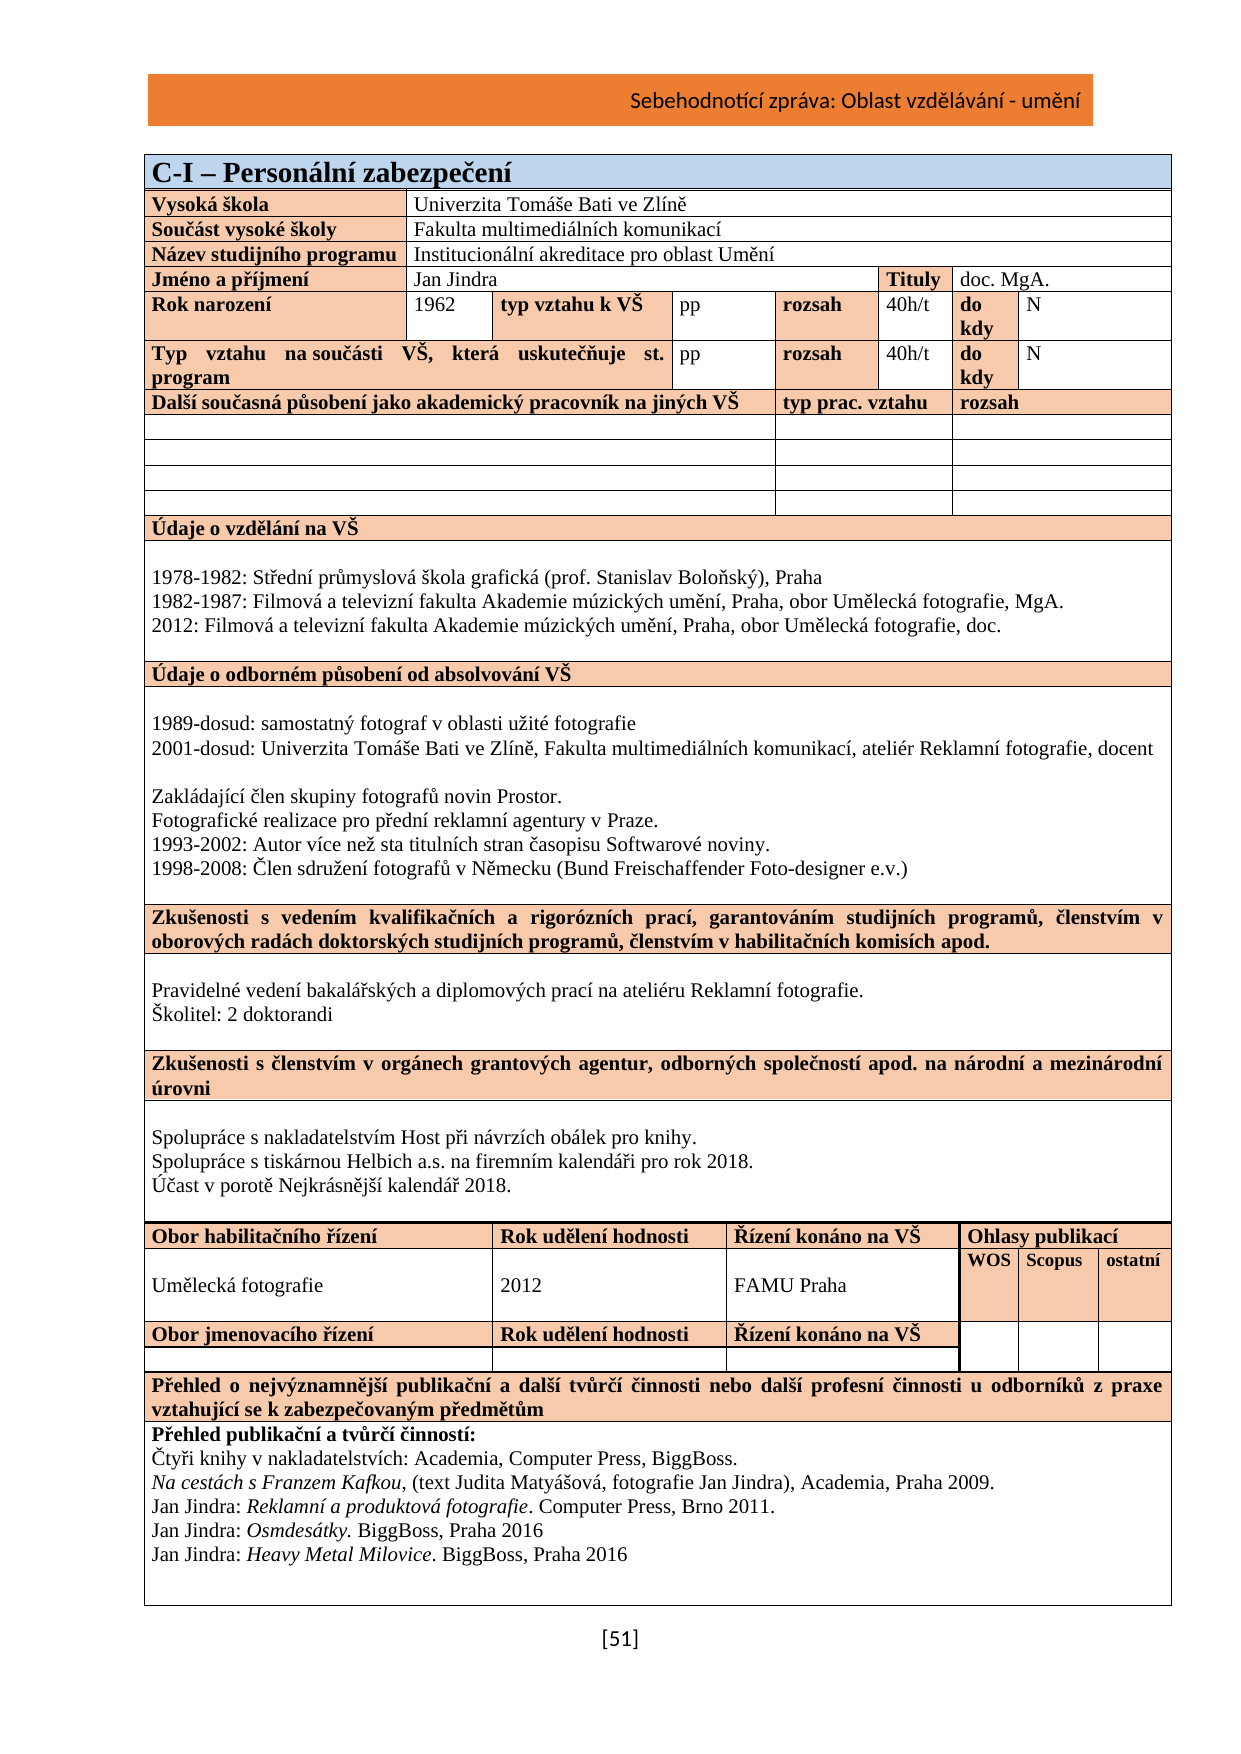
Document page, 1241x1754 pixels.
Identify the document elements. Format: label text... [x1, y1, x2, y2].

table_cell do kdy [953, 292, 1018, 340]
table_cell Tituly [879, 267, 952, 291]
table_cell WOS [961, 1249, 1018, 1321]
table_cell Údaje o odborném působení od absolvování VŠ [145, 662, 1171, 686]
table_cell pp [673, 292, 775, 340]
table_cell Institucionální akreditace pro oblast Umění [407, 242, 1171, 266]
table_cell ostatní [1099, 1249, 1171, 1321]
table_cell Pravidelné vedení bakalářských a diplomových prací na ateliéru Reklamní fotografie. Školitel: 2 doktorandi [145, 954, 1171, 1050]
table_cell [145, 466, 775, 489]
table_cell Rok udělení hodnosti [493, 1322, 726, 1346]
table_cell [961, 1322, 1018, 1371]
table_cell 40h/t [879, 341, 952, 389]
table_cell do kdy [953, 341, 1018, 389]
table_cell Zkušenosti s vedením kvalifikačních a rigorózních prací, garantováním studijních programů, členstvím v oborových radách doktorských studijních programů, členstvím v habilitačních komisích apod. [145, 905, 1171, 953]
table_cell Rok udělení hodnosti [493, 1224, 726, 1248]
table_cell pp [673, 341, 775, 389]
table_cell [493, 1348, 726, 1371]
table_cell [145, 491, 775, 515]
table_cell Jméno a příjmení [145, 267, 406, 291]
table_cell [776, 415, 952, 439]
table_cell rozsah [953, 390, 1171, 414]
table_cell Údaje o vzdělání na VŠ [145, 516, 1171, 540]
table_cell typ vztahu k VŠ [493, 292, 672, 340]
table_cell Řízení konáno na VŠ [727, 1322, 958, 1346]
table_cell N [1019, 341, 1171, 389]
table_cell 2012 [493, 1249, 726, 1321]
table_cell [727, 1348, 958, 1371]
table_cell Univerzita Tomáše Bati ve Zlíně [407, 191, 1171, 216]
table_cell Další současná působení jako akademický pracovník na jiných VŠ [145, 390, 775, 414]
table_cell 40h/t [879, 292, 952, 340]
table_cell Obor habilitačního řízení [145, 1224, 492, 1248]
table_cell Fakulta multimediálních komunikací [407, 217, 1171, 241]
table_cell N [1019, 292, 1171, 340]
table_cell [145, 1348, 492, 1371]
table_cell [953, 440, 1171, 464]
table_cell [776, 466, 952, 489]
table_cell [145, 440, 775, 464]
table_cell Scopus [1019, 1249, 1098, 1321]
table_cell [776, 491, 952, 515]
table_header C-I – Personální zabezpečení [145, 155, 1171, 188]
table_cell Rok narození [145, 292, 406, 340]
table_cell Jan Jindra [407, 267, 878, 291]
table_cell Zkušenosti s členstvím v orgánech grantových agentur, odborných společností apod. na národní a mezinárodní úrovni [145, 1051, 1171, 1099]
table_cell [953, 415, 1171, 439]
table_cell rozsah [776, 292, 878, 340]
table_cell Typ vztahu na součásti VŠ, která uskutečňuje st. program [145, 341, 672, 389]
table_cell [1019, 1322, 1098, 1371]
table_cell Ohlasy publikací [961, 1224, 1171, 1248]
table_cell Umělecká fotografie [145, 1249, 492, 1321]
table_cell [145, 1422, 1171, 1605]
table_cell [953, 491, 1171, 515]
table_cell 1989-dosud: samostatný fotograf v oblasti užité fotografie 2001-dosud: Univerzita Tomáše Bati ve Zlíně, Fakulta multimediálních komunikací, ateliér Reklamní fotografie, docent Zakládající člen skupiny fotografů novin Prostor. Fotografické realizace pro přední reklamní agentury v Praze. 1993-2002: Autor více než sta titulních stran časopisu Softwarové noviny. 1998-2008: Člen sdružení fotografů v Německu (Bund Freischaffender Foto-designer e.v.) [145, 687, 1171, 904]
table_cell [953, 466, 1171, 489]
table_cell Spolupráce s nakladatelstvím Host při návrzích obálek pro knihy. Spolupráce s tiskárnou Helbich a.s. na firemním kalendáři pro rok 2018. Účast v porotě Nejkrásnější kalendář 2018. [145, 1101, 1171, 1221]
table_cell doc. MgA. [953, 267, 1171, 291]
table_cell 1978-1982: Střední průmyslová škola grafická (prof. Stanislav Boloňský), Praha 1982-1987: Filmová a televizní fakulta Akademie múzických umění, Praha, obor Umělecká fotografie, MgA. 2012: Filmová a televizní fakulta Akademie múzických umění, Praha, obor Umělecká fotografie, doc. [145, 541, 1171, 661]
table_cell [776, 440, 952, 464]
table_cell Vysoká škola [145, 191, 406, 216]
table_cell typ prac. vztahu [776, 390, 952, 414]
table_cell 1962 [407, 292, 492, 340]
table_cell [145, 415, 775, 439]
table_cell Přehled o nejvýznamnější publikační a další tvůrčí činnosti nebo další profesní činnosti u odborníků z praxe vztahující se k zabezpečovaným předmětům [145, 1373, 1171, 1421]
table_cell Součást vysoké školy [145, 217, 406, 241]
table_cell [1099, 1322, 1171, 1371]
table_cell Obor jmenovacího řízení [145, 1322, 492, 1346]
table_cell FAMU Praha [727, 1249, 958, 1321]
table_cell Řízení konáno na VŠ [727, 1224, 958, 1248]
table_cell rozsah [776, 341, 878, 389]
table_cell Název studijního programu [145, 242, 406, 266]
